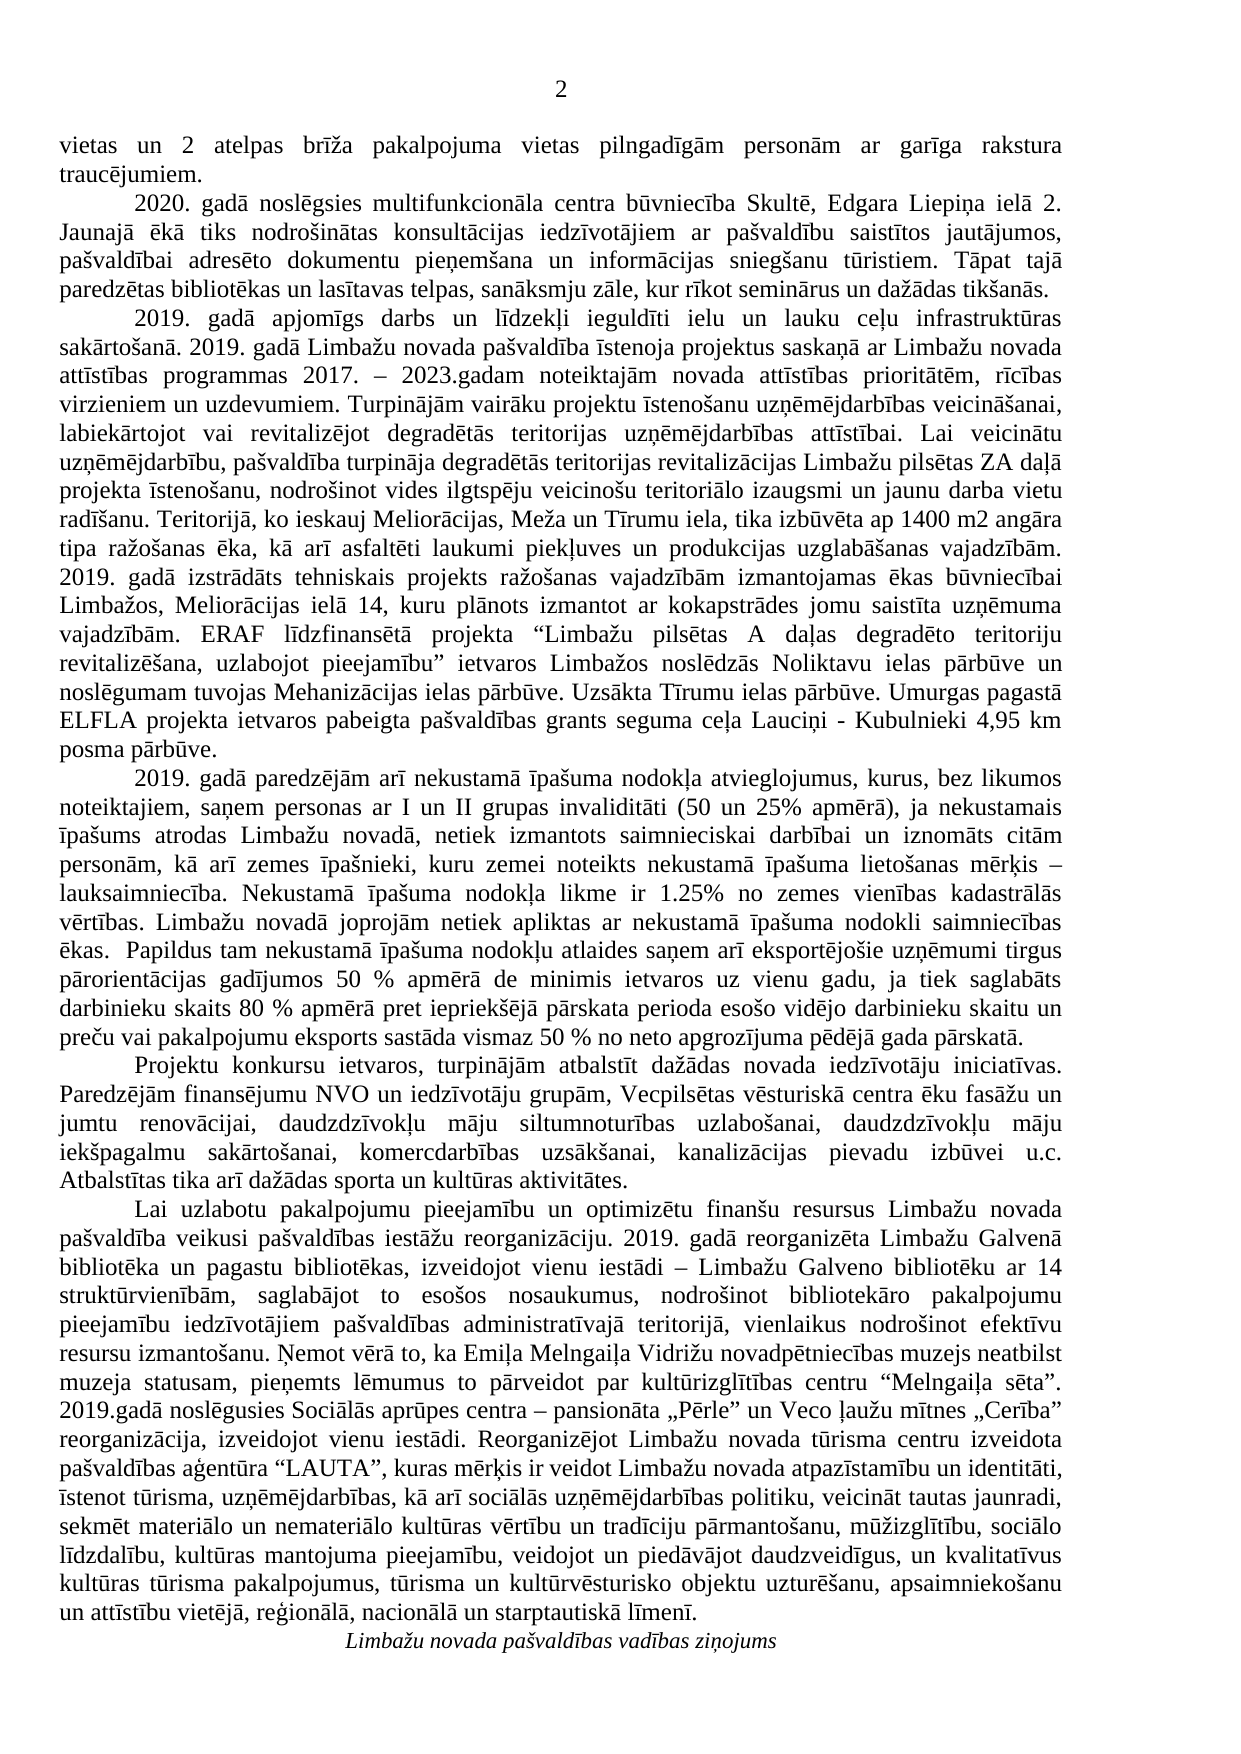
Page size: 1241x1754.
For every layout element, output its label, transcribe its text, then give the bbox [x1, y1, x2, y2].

text 2019. gadā paredzējām arī nekustamā īpašuma nodokļa atvieglojumus, kurus, bez likumos noteiktajiem, saņem personas ar I un II grupas invaliditāti (50 un 25% apmērā), ja nekustamais īpašums atrodas Limbažu novadā, netiek izmantots saimnieciskai darbībai un iznomāts citām personām, kā arī zemes īpašnieki, kuru zemei noteikts nekustamā īpašuma lietošanas mērķis – lauksaimniecība. Nekustamā īpašuma nodokļa likme ir 1.25% no zemes vienības kadastrālās vērtības. Limbažu novadā joprojām netiek apliktas ar nekustamā īpašuma nodokli saimniecības ēkas. Papildus tam nekustamā īpašuma nodokļu atlaides saņem arī eksportējošie uzņēmumi tirgus pārorientācijas gadījumos 50 % apmērā de minimis ietvaros uz vienu gadu, ja tiek saglabāts darbinieku skaits 80 % apmērā pret iepriekšējā pārskata perioda esošo vidējo darbinieku skaitu un preču vai pakalpojumu eksports sastāda vismaz 50 % no neto apgrozījuma pēdējā gada pārskatā. [59, 763, 1063, 1051]
text Projektu konkursu ietvaros, turpinājām atbalstīt dažādas novada iedzīvotāju iniciatīvas. Paredzējām finansējumu NVO un iedzīvotāju grupām, Vecpilsētas vēsturiskā centra ēku fasāžu un jumtu renovācijai, daudzdzīvokļu māju siltumnoturības uzlabošanai, daudzdzīvokļu māju iekšpagalmu sakārtošanai, komercdarbības uzsākšanai, kanalizācijas pievadu izbūvei u.c. Atbalstītas tika arī dažādas sporta un kultūras aktivitātes. [59, 1051, 1063, 1194]
text 2019. gadā apjomīgs darbs un līdzekļi ieguldīti ielu un lauku ceļu infrastruktūras sakārtošanā. 2019. gadā Limbažu novada pašvaldība īstenoja projektus saskaņā ar Limbažu novada attīstības programmas 2017. – 2023.gadam noteiktajām novada attīstības prioritātēm, rīcības virzieniem un uzdevumiem. Turpinājām vairāku projektu īstenošanu uzņēmējdarbības veicināšanai, labiekārtojot vai revitalizējot degradētās teritorijas uzņēmējdarbības attīstībai. Lai veicinātu uzņēmējdarbību, pašvaldība turpināja degradētās teritorijas revitalizācijas Limbažu pilsētas ZA daļā projekta īstenošanu, nodrošinot vides ilgtspēju veicinošu teritoriālo izaugsmi un jaunu darba vietu radīšanu. Teritorijā, ko ieskauj Meliorācijas, Meža un Tīrumu iela, tika izbūvēta ap 1400 m2 angāra tipa ražošanas ēka, kā arī asfaltēti laukumi piekļuves un produkcijas uzglabāšanas vajadzībām. 2019. gadā izstrādāts tehniskais projekts ražošanas vajadzībām izmantojamas ēkas būvniecībai Limbažos, Meliorācijas ielā 14, kuru plānots izmantot ar kokapstrādes jomu saistīta uzņēmuma vajadzībām. ERAF līdzfinansētā projekta “Limbažu pilsētas A daļas degradēto teritoriju revitalizēšana, uzlabojot pieejamību” ietvaros Limbažos noslēdzās Noliktavu ielas pārbūve un noslēgumam tuvojas Mehanizācijas ielas pārbūve. Uzsākta Tīrumu ielas pārbūve. Umurgas pagastā ELFLA projekta ietvaros pabeigta pašvaldības grants seguma ceļa Lauciņi - Kubulnieki 4,95 km posma pārbūve. [59, 303, 1063, 763]
text 2020. gadā noslēgsies multifunkcionāla centra būvniecība Skultē, Edgara Liepiņa ielā 2. Jaunajā ēkā tiks nodrošinātas konsultācijas iedzīvotājiem ar pašvaldību saistītos jautājumos, pašvaldībai adresēto dokumentu pieņemšana un informācijas sniegšanu tūristiem. Tāpat tajā paredzētas bibliotēkas un lasītavas telpas, sanāksmju zāle, kur rīkot seminārus un dažādas tikšanās. [59, 188, 1063, 303]
text Lai uzlabotu pakalpojumu pieejamību un optimizētu finanšu resursus Limbažu novada pašvaldība veikusi pašvaldības iestāžu reorganizāciju. 2019. gadā reorganizēta Limbažu Galvenā bibliotēka un pagastu bibliotēkas, izveidojot vienu iestādi – Limbažu Galveno bibliotēku ar 14 struktūrvienībām, saglabājot to esošos nosaukumus, nodrošinot bibliotekāro pakalpojumu pieejamību iedzīvotājiem pašvaldības administratīvajā teritorijā, vienlaikus nodrošinot efektīvu resursu izmantošanu. Ņemot vērā to, ka Emiļa Melngaiļa Vidrižu novadpētniecības muzejs neatbilst muzeja statusam, pieņemts lēmumus to pārveidot par kultūrizglītības centru “Melngaiļa sēta”. 2019.gadā noslēgusies Sociālās aprūpes centra – pansionāta „Pērle” un Veco ļaužu mītnes „Cerība” reorganizācija, izveidojot vienu iestādi. Reorganizējot Limbažu novada tūrisma centru izveidota pašvaldības aģentūra “LAUTA”, kuras mērķis ir veidot Limbažu novada atpazīstamību un identitāti, īstenot tūrisma, uzņēmējdarbības, kā arī sociālās uzņēmējdarbības politiku, veicināt tautas jaunradi, sekmēt materiālo un nemateriālo kultūras vērtību un tradīciju pārmantošanu, mūžizglītību, sociālo līdzdalību, kultūras mantojuma pieejamību, veidojot un piedāvājot daudzveidīgus, un kvalitatīvus kultūras tūrisma pakalpojumus, tūrisma un kultūrvēsturisko objektu uzturēšanu, apsaimniekošanu un attīstību vietējā, reģionālā, nacionālā un starptautiskā līmenī. [59, 1194, 1063, 1626]
